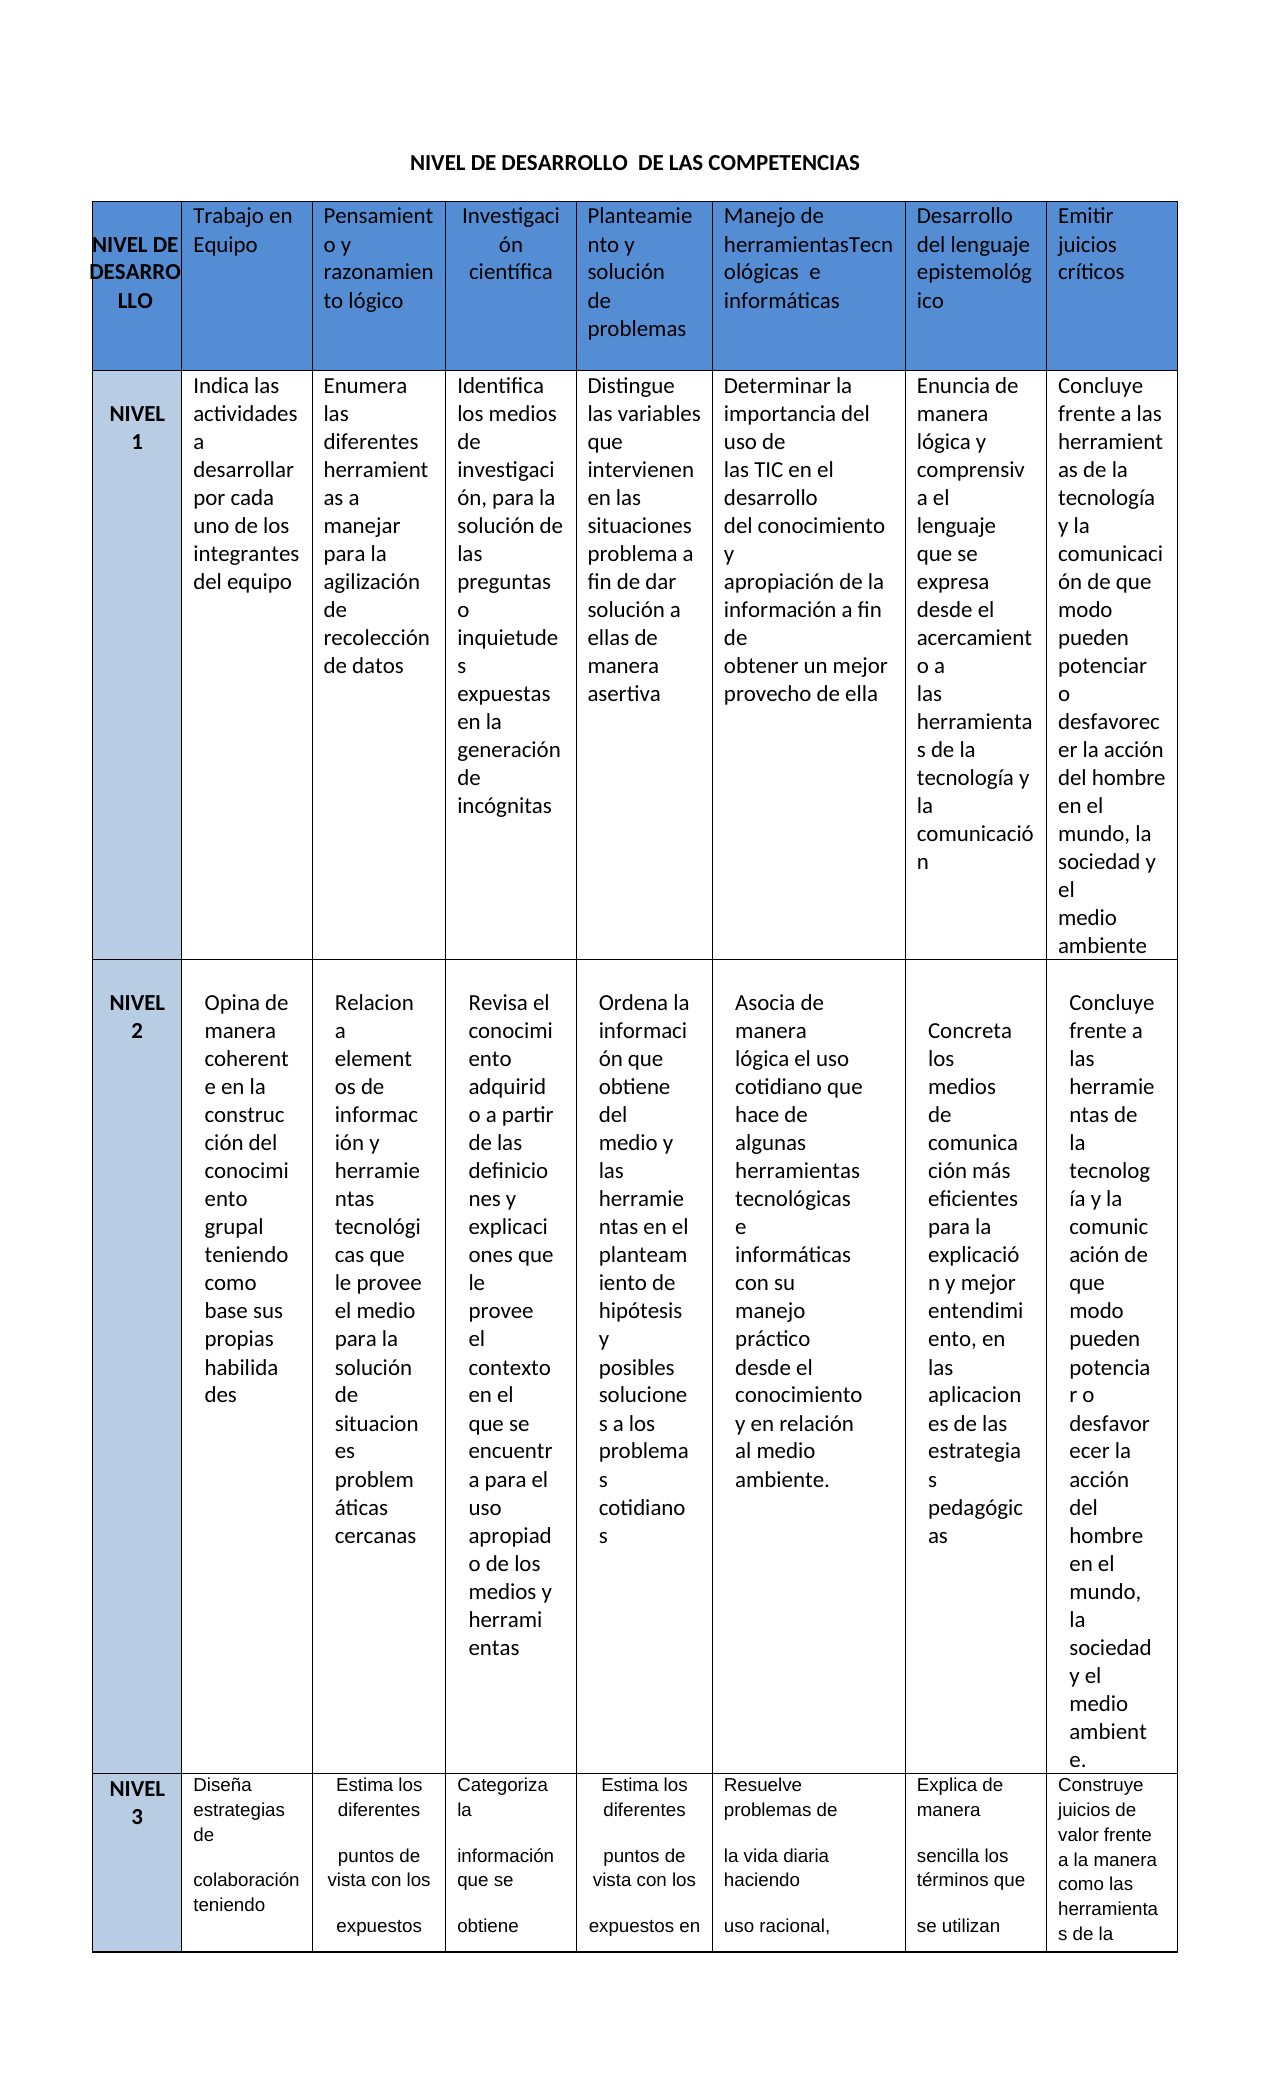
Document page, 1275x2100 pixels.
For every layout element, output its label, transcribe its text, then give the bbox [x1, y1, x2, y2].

table_cell Identifica los medios de investigación, para la solución de las preguntas o inquietudes expuestas en la generación de incógnitas [446, 371, 576, 959]
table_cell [906, 1774, 1046, 1951]
table_cell [713, 960, 905, 1773]
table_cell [182, 1774, 312, 1951]
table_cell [313, 1774, 445, 1951]
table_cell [446, 1774, 576, 1951]
table_header Trabajo en Equipo [182, 202, 312, 370]
table_header Desarrollo del lenguaje epistemológico [906, 202, 1046, 370]
table_cell Enuncia de manera lógica y comprensiva el lenguaje que se expresa desde el acercamiento a las herramientas de la tecnología y la comunicación [906, 371, 1046, 959]
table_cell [713, 1774, 905, 1951]
table_header Pensamiento y razonamiento lógico [313, 202, 445, 370]
table_header NIVEL DE DESARROLLO [93, 202, 181, 370]
table_cell Enumera las diferentes herramientas a manejar para la agilización de recolección de datos [313, 371, 445, 959]
table_cell NIVEL 1 [93, 371, 181, 959]
table_header Emitir juicios críticos [1047, 202, 1177, 370]
table_cell [446, 960, 576, 1773]
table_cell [577, 1774, 712, 1951]
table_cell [1047, 1774, 1177, 1951]
table_cell Indica las actividades a desarrollar por cada uno de los integrantes del equipo [182, 371, 312, 959]
table_cell Distingue las variables que intervienen en las situaciones problema a fin de dar solución a ellas de manera asertiva [577, 371, 712, 959]
table_cell NIVEL 2 [93, 960, 181, 1773]
table_cell [906, 960, 1046, 1773]
table_cell [182, 960, 312, 1773]
table_header Planteamiento y solución de problemas [577, 202, 712, 370]
table_cell Concluye frente a las herramientas de la tecnología y la comunicación de que modo pueden potenciar o desfavorecer la acción del hombre en el mundo, la sociedad y el medio ambiente [1047, 371, 1177, 959]
table_cell [313, 960, 445, 1773]
table_cell NIVEL 3 [93, 1774, 181, 1951]
text NIVEL DE DESARROLLO DE LAS COMPETENCIAS [103, 148, 1167, 176]
table_cell Determinar la importancia del uso de las TIC en el desarrollo del conocimiento y apropiación de la información a fin de obtener un mejor provecho de ella [713, 371, 905, 959]
table_cell [1047, 960, 1177, 1773]
table_header Investigación científica [446, 202, 576, 370]
table_cell [577, 960, 712, 1773]
table_header Manejo de herramientasTecnológicas e informáticas [713, 202, 905, 370]
